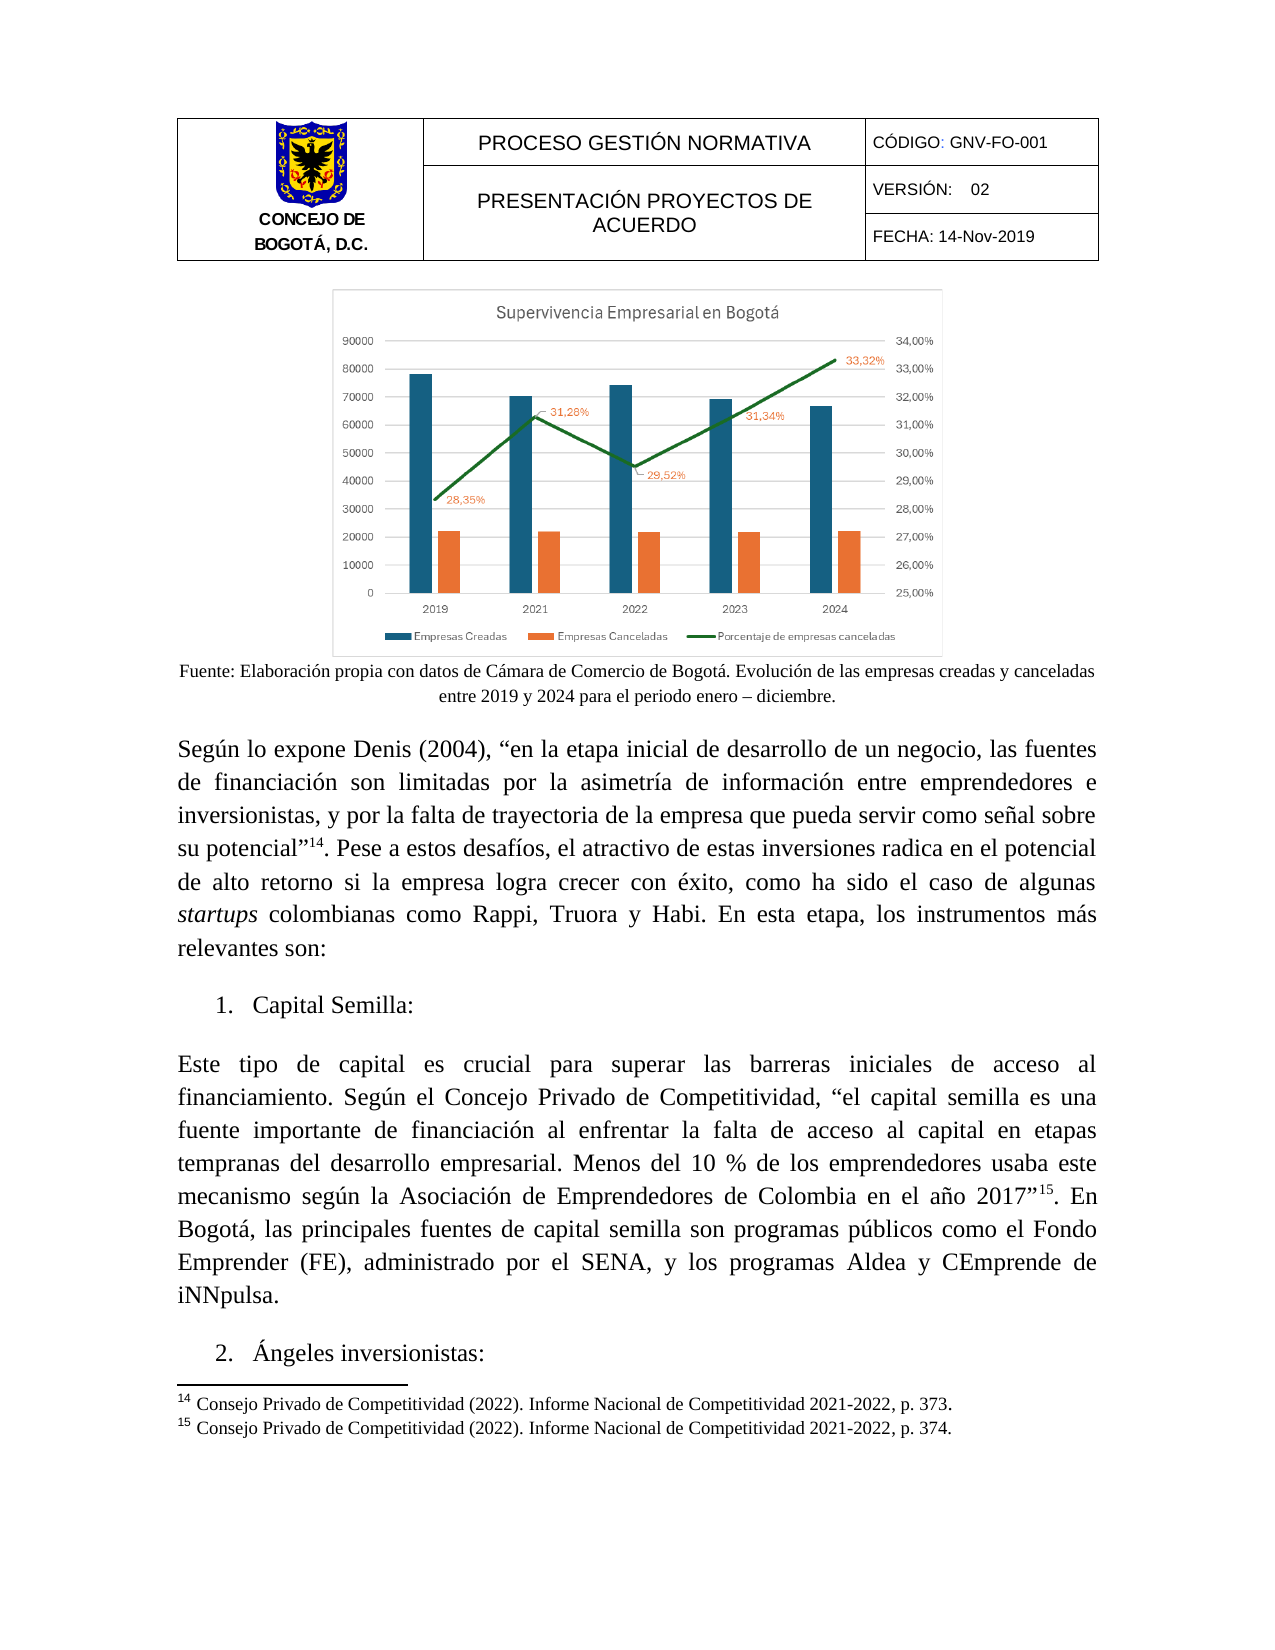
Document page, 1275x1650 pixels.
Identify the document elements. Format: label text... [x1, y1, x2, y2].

list Capital Semilla: [215, 991, 1098, 1019]
text Según lo expone Denis (2004), “en la etapa inicial de desarrollo de un negocio, las fuentes de financiación son limitadas por la asimetría de información entre emprendedores e inversionistas, y por la falta de trayectoria de la empresa que pueda servir como señal sobre su potencial”. Pese a estos desafíos, el atractivo de estas inversiones radica en el potencial de alto retorno si la empresa logra crecer con éxito, como ha sido el caso de algunas startups colombianas como Rappi, Truora y Habi. En esta etapa, los instrumentos más relevantes son: [177, 734, 1098, 961]
list Ángeles inversionistas: [215, 1338, 1098, 1367]
picture [332, 289, 943, 657]
text Este tipo de capital es crucial para superar las barreras iniciales de acceso al financiamiento. Según el Concejo Privado de Competitividad, “el capital semilla es una fuente importante de financiación al enfrentar la falta de acceso al capital en etapas tempranas del desarrollo empresarial. Menos del 10 % de los emprendedores usaba este mecanismo según la Asociación de Emprendedores de Colombia en el año 2017”. En Bogotá, las principales fuentes de capital semilla son programas públicos como el Fondo Emprender (FE), administrado por el SENA, y los programas Aldea y CEmprende de iNNpulsa. [177, 1049, 1098, 1308]
